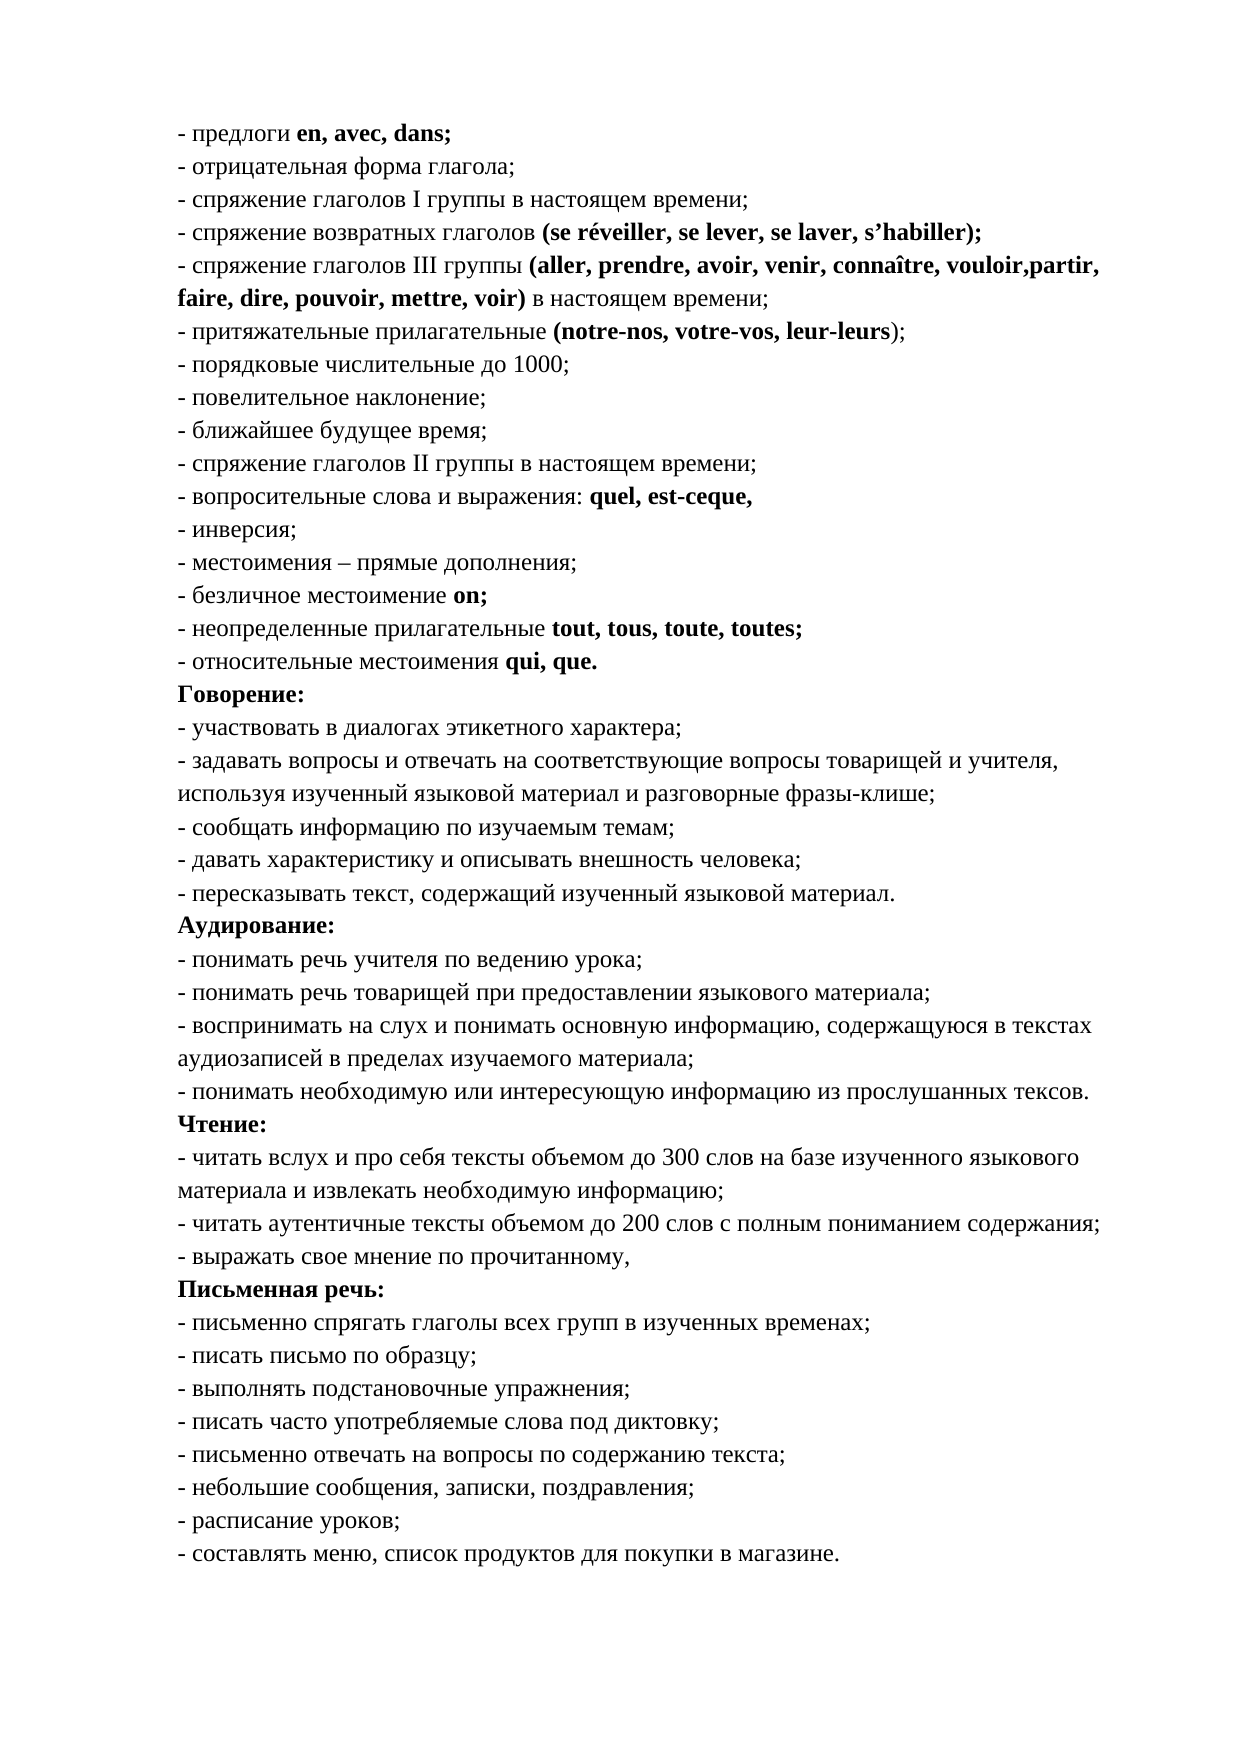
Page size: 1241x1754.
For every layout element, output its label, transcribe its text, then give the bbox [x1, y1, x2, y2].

text - спряжение возвратных глаголов (se réveiller, se lever, se laver, s’habiller); [177, 217, 1152, 246]
text - воспринимать на слух и понимать основную информацию, содержащуюся в текстах аудиозаписей в пределах изучаемого материала; [177, 1010, 1152, 1071]
text - сообщать информацию по изучаемым темам; [177, 812, 1152, 840]
text Говорение: [177, 679, 1152, 708]
text - небольшие сообщения, записки, поздравления; [177, 1472, 1152, 1501]
text - понимать речь товарищей при предоставлении языкового материала; [177, 977, 1152, 1005]
text - писать часто употребляемые слова под диктовку; [177, 1406, 1152, 1435]
text - расписание уроков; [177, 1505, 1152, 1534]
text Чтение: [177, 1109, 1152, 1137]
text - участвовать в диалогах этикетного характера; [177, 712, 1152, 741]
text Аудирование: [177, 911, 1152, 939]
text - выражать свое мнение по прочитанному, [177, 1241, 1152, 1269]
text - задавать вопросы и отвечать на соответствующие вопросы товарищей и учителя, используя изученный языковой материал и разговорные фразы-клише; [177, 746, 1152, 807]
text - вопросительные слова и выражения: quel, est-ceque, [177, 481, 1152, 510]
text - ближайшее будущее время; [177, 415, 1152, 444]
text - порядковые числительные до 1000; [177, 349, 1152, 378]
text - понимать речь учителя по ведению урока; [177, 944, 1152, 972]
text - неопределенные прилагательные tout, tous, toute, toutes; [177, 613, 1152, 642]
text - предлоги en, avec, dans; [177, 118, 1152, 147]
text Письменная речь: [177, 1274, 1152, 1303]
text - читать аутентичные тексты объемом до 200 слов с полным пониманием содержания; [177, 1208, 1152, 1237]
text - составлять меню, список продуктов для покупки в магазине. [177, 1538, 1152, 1567]
text - спряжение глаголов II группы в настоящем времени; [177, 448, 1152, 477]
text - инверсия; [177, 514, 1152, 543]
text - спряжение глаголов III группы (aller, prendre, avoir, venir, connaître, vouloir,partir, faire, dire, pouvoir, mettre, voir) в настоящем времени; [177, 250, 1152, 312]
text - относительные местоимения qui, que. [177, 646, 1152, 675]
text - понимать необходимую или интересующую информацию из прослушанных тексов. [177, 1076, 1152, 1104]
text - выполнять подстановочные упражнения; [177, 1373, 1152, 1402]
text - спряжение глаголов I группы в настоящем времени; [177, 184, 1152, 213]
text - повелительное наклонение; [177, 382, 1152, 411]
text - письменно отвечать на вопросы по содержанию текста; [177, 1439, 1152, 1468]
text - читать вслух и про себя тексты объемом до 300 слов на базе изученного языкового материала и извлекать необходимую информацию; [177, 1142, 1152, 1203]
text - пересказывать текст, содержащий изученный языковой материал. [177, 878, 1152, 906]
text - отрицательная форма глагола; [177, 151, 1152, 180]
text - письменно спрягать глаголы всех групп в изученных временах; [177, 1307, 1152, 1336]
text - местоимения – прямые дополнения; [177, 547, 1152, 576]
text - безличное местоимение on; [177, 580, 1152, 609]
text - писать письмо по образцу; [177, 1340, 1152, 1369]
text - давать характеристику и описывать внешность человека; [177, 844, 1152, 873]
text - притяжательные прилагательные (notre-nos, votre-vos, leur-leurs); [177, 316, 1152, 345]
